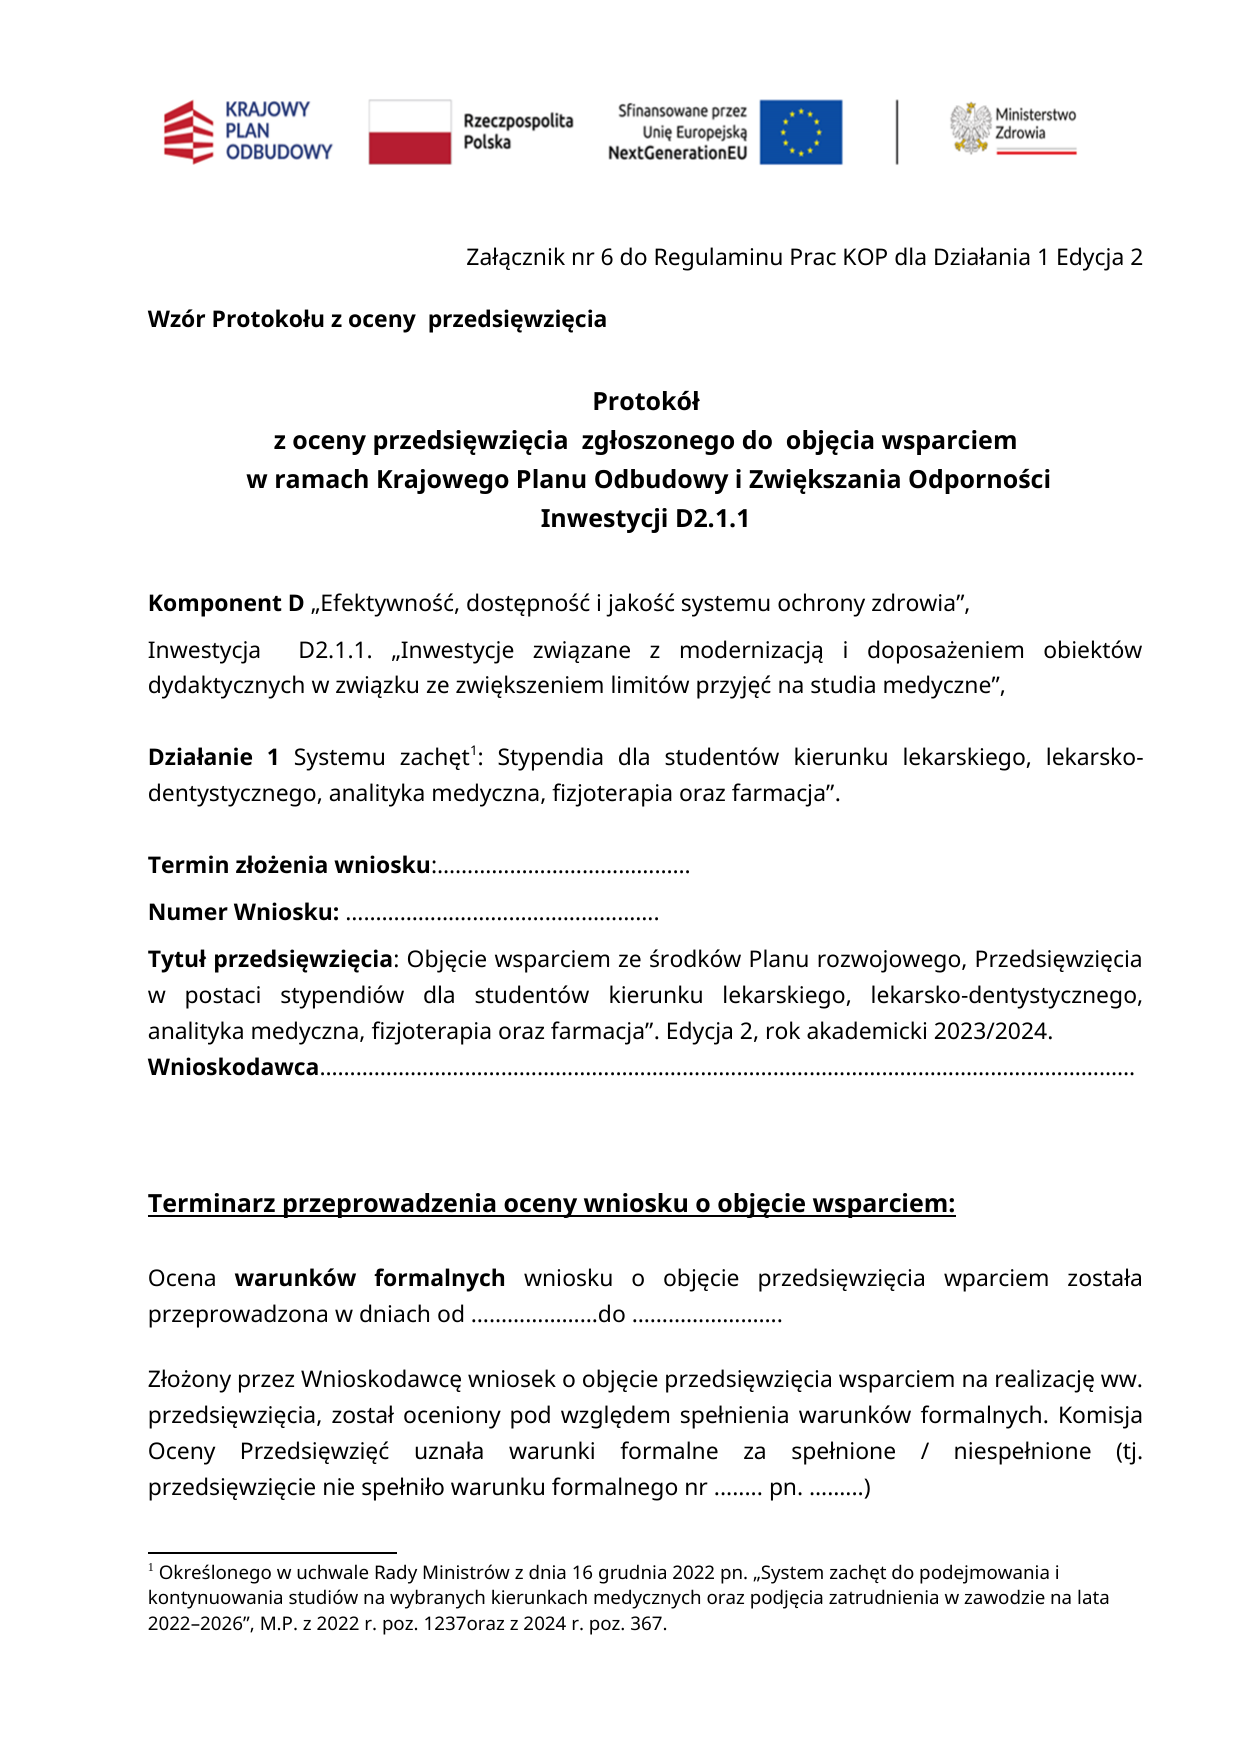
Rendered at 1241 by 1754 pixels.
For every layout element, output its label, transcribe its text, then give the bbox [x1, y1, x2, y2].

text Inwestycji D2.1.1 [148, 501, 1144, 535]
text Terminarz przeprowadzenia oceny wniosku o objęcie wsparciem: [148, 1186, 1144, 1220]
text Termin złożenia wniosku:…………………………………… [148, 849, 1144, 880]
text Numer Wniosku: ……………………………………………. [148, 896, 1144, 927]
text Ocena warunków formalnych wniosku o objęcie przedsięwzięcia wparciem została przeprowadzona w dniach od …………………do ……………………. [148, 1262, 1144, 1329]
text Protokół [148, 383, 1144, 417]
text w ramach Krajowego Planu Odbudowy i Zwiększania Odporności [148, 461, 1144, 496]
text Inwestycja D2.1.1. „Inwestycje związane z modernizacją i doposażeniem obiektów dydaktycznych w związku ze zwiększeniem limitów przyjęć na studia medyczne”, [148, 633, 1144, 701]
text Komponent D „Efektywność, dostępność i jakość systemu ochrony zdrowia”, [148, 587, 1144, 618]
text z oceny przedsięwzięcia zgłoszonego do objęcia wsparciem [148, 422, 1144, 456]
text Załącznik nr 6 do Regulaminu Prac KOP dla Działania 1 Edycja 2 [148, 241, 1144, 272]
text Wzór Protokołu z oceny przedsięwzięcia [148, 303, 1144, 334]
text Działanie 1 Systemu zachęt: Stypendia dla studentów kierunku lekarskiego, lekarsko-dentystycznego, analityka medyczna, fizjoterapia oraz farmacja”. [148, 741, 1144, 808]
picture [147, 73, 1096, 184]
text Złożony przez Wnioskodawcę wniosek o objęcie przedsięwzięcia wsparciem na realizację ww. przedsięwzięcia, został oceniony pod względem spełnienia warunków formalnych. Komisja Oceny Przedsięwzięć uznała warunki formalne za spełnione / niespełnione (tj. przedsięwzięcie nie spełniło warunku formalnego nr ........ pn. ……...) [148, 1363, 1144, 1502]
text Tytuł przedsięwzięcia: Objęcie wsparciem ze środków Planu rozwojowego, Przedsięwzięcia w postaci stypendiów dla studentów kierunku lekarskiego, lekarsko-dentystycznego, analityka medyczna, fizjoterapia oraz farmacja”. Edycja 2, rok akademicki 2023/2024. [148, 943, 1144, 1046]
text Wnioskodawca……………………………………………………………………………………………………………………… [148, 1051, 1144, 1082]
